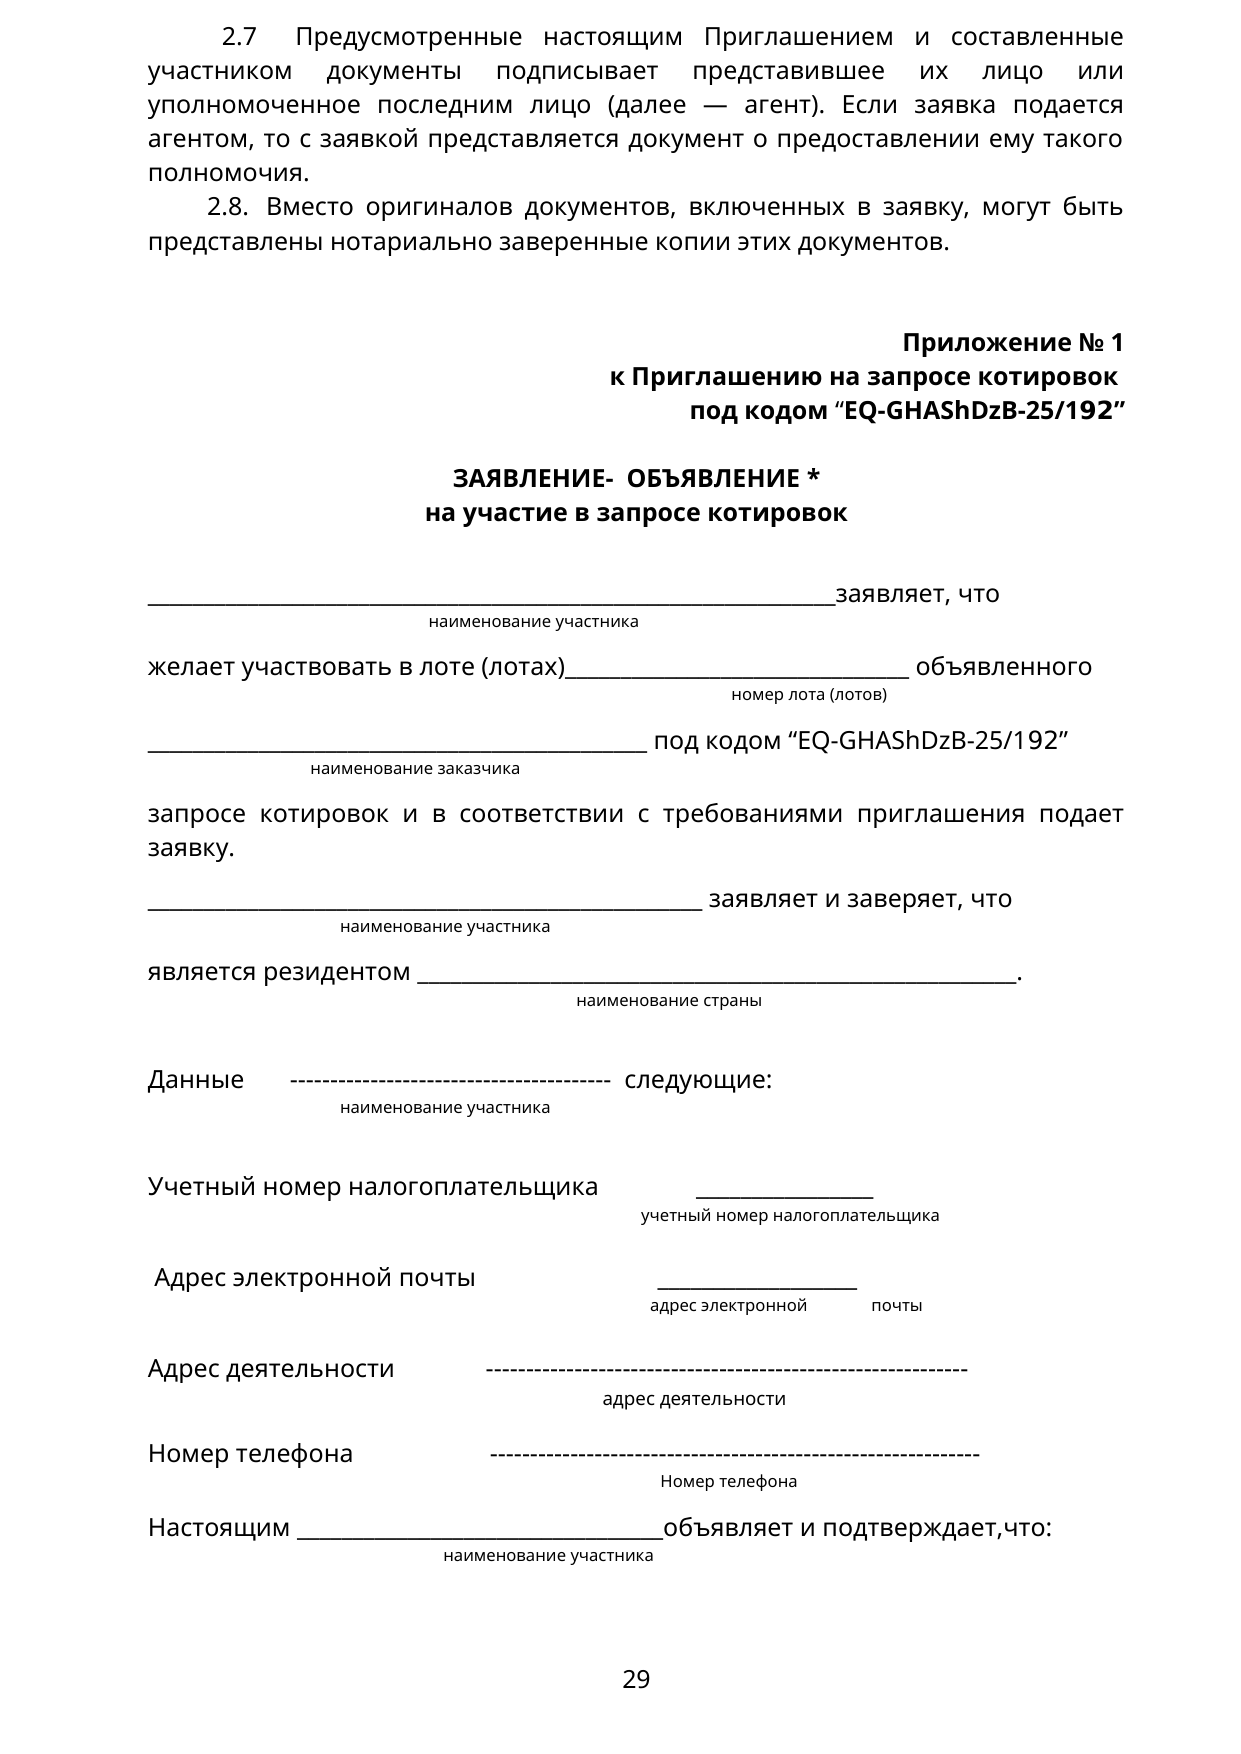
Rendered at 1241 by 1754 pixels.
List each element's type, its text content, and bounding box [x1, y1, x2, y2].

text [443, 1543, 1125, 1566]
text 2.7 Предусмотренные настоящим Приглашением и составленные участником документы подписывает представившее их лицо или уполномоченное последним лицо (далее — агент). Если заявка подается агентом, то с заявкой представляется документ о предоставлении ему такого полномочия. [148, 19, 1125, 189]
text номер лота (лотов) [606, 683, 1125, 706]
text наименование страны [576, 988, 1125, 1011]
text ЗАЯВЛЕНИЕ- ОБЪЯВЛЕНИЕ * [148, 461, 1125, 495]
text Настоящим _________________________________объявляет и подтверждает,что: [148, 1509, 1125, 1543]
text запросе котировок и в соответствии с требованиями приглашения подает заявку. [148, 796, 1125, 864]
text Номер телефона ------------------------------------------------------------- [148, 1436, 1125, 1470]
subtitle на участие в запросе котировок [148, 495, 1125, 529]
text является резидентом ______________________________________________________. [148, 954, 1125, 988]
text _____________________________________________ под кодом “EQ-GHAShDzB-25/192” [148, 722, 1125, 756]
text наименование участника [340, 915, 1125, 937]
text Учетный номер налогоплательщика ________________ [148, 1169, 1125, 1203]
text Номер телефона [517, 1470, 1125, 1493]
text Адрес электронной почты __________________ [148, 1260, 1125, 1294]
text __________________________________________________ заявляет и заверяет, что [148, 881, 1125, 915]
text желает участвовать в лоте (лотах)_______________________________ объявленного [148, 649, 1125, 683]
text адрес деятельности [148, 1385, 1125, 1410]
text адрес электронной почты [502, 1294, 1125, 1317]
text наименование участника [340, 1096, 1125, 1118]
text Данные ---------------------------------------- следующие: [148, 1062, 1125, 1096]
text учетный номер налогоплательщика [576, 1203, 1125, 1226]
text ______________________________________________________________заявляет, что [148, 576, 1125, 609]
text наименование участника [428, 609, 1125, 632]
text Приложение № 1 [148, 324, 1125, 359]
text к Приглашению на запросе котировок под кодом “EQ-GHAShDzB-25/192” [148, 359, 1125, 427]
text Адрес деятельности ------------------------------------------------------------ [148, 1351, 1125, 1385]
text наименование заказчика [310, 756, 1125, 779]
text 2.8. Вместо оригиналов документов, включенных в заявку, могут быть представлены нотариально заверенные копии этих документов. [148, 189, 1125, 257]
